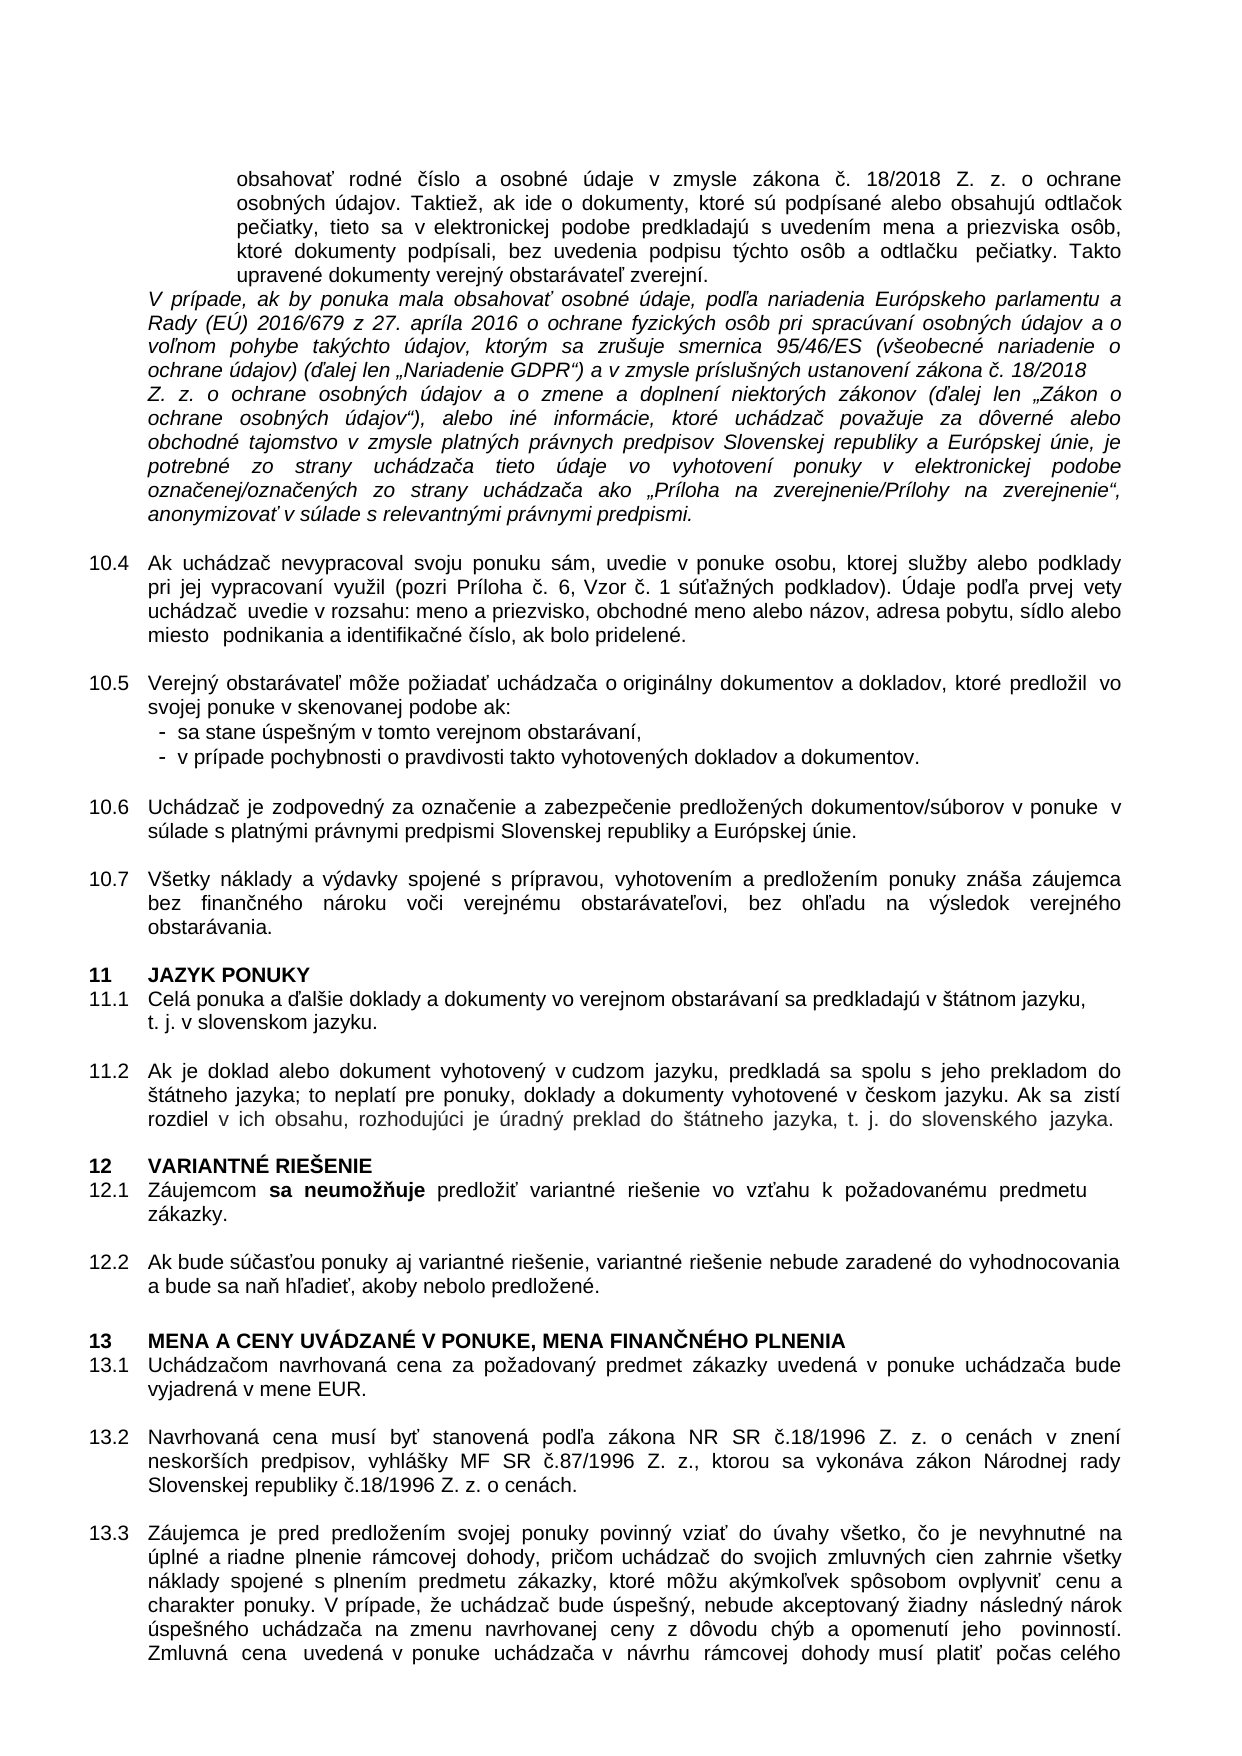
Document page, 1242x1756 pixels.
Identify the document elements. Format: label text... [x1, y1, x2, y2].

list Uchádzač je zodpovedný za označenie a zabezpečenie predložených dokumentov/súborov v ponuke v súlade s platnými právnymi predpismi Slovenskej republiky a Európskej únie. [89, 795, 1122, 843]
list VARIANTNÉ RIEŠENIE [89, 1154, 1135, 1178]
list Navrhovaná cena musí byť stanovená podľa zákona NR SR č.18/1996 Z. z. o cenách v znení neskorších predpisov, vyhlášky MF SR č.87/1996 Z. z., ktorou sa vykonáva zákon Národnej rady Slovenskej republiky č.18/1996 Z. z. o cenách. [89, 1425, 1121, 1497]
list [89, 1521, 1122, 1664]
list Celá ponuka a ďalšie doklady a dokumenty vo verejnom obstarávaní sa predkladajú v štátnom jazyku, [89, 987, 1135, 1011]
text 13 MENA A CENY UVÁDZANÉ V PONUKE, MENA FINANČNÉHO PLNENIA [89, 1329, 1135, 1353]
list sa stane úspešným v tomto verejnom obstarávaní, [159, 719, 1135, 744]
text V prípade, ak by ponuka mala obsahovať osobné údaje, podľa nariadenia Európskeho parlamentu a Rady (EÚ) 2016/679 z 27. apríla 2016 o ochrane fyzických osôb pri spracúvaní osobných údajov a o voľnom pohybe takýchto údajov, ktorým sa zrušuje smernica 95/46/ES (všeobecné nariadenie o ochrane údajov) (ďalej len „Nariadenie GDPR“) a v zmysle príslušných ustanovení zákona č. 18/2018 [148, 286, 1121, 382]
text t. j. v slovenskom jazyku. [148, 1011, 1135, 1034]
list Verejný obstarávateľ môže požiadať uchádzača o originálny dokumentov a dokladov, ktoré predložil vo svojej ponuke v skenovanej podobe ak: [89, 671, 1121, 719]
list Ak je doklad alebo dokument vyhotovený v cudzom jazyku, predkladá sa spolu s jeho prekladom do štátneho jazyka; to neplatí pre ponuky, doklady a dokumenty vyhotovené v českom jazyku. Ak sa zistí rozdiel v ich obsahu, rozhodujúci je úradný preklad do štátneho jazyka, t. j. do slovenského jazyka. [89, 1058, 1121, 1130]
text 11 JAZYK PONUKY [89, 963, 1135, 987]
list Ak bude súčasťou ponuky aj variantné riešenie, variantné riešenie nebude zaradené do vyhodnocovania a bude sa naň hľadieť, akoby nebolo predložené. [89, 1250, 1120, 1298]
list Ak uchádzač nevypracoval svoju ponuku sám, uvedie v ponuke osobu, ktorej služby alebo podklady pri jej vypracovaní využil (pozri Príloha č. 6, Vzor č. 1 súťažných podkladov). Údaje podľa prvej vety uchádzač uvedie v rozsahu: meno a priezvisko, obchodné meno alebo názov, adresa pobytu, sídlo alebo miesto podnikania a identifikačné číslo, ak bolo pridelené. [89, 551, 1122, 647]
list Uchádzačom navrhovaná cena za požadovaný predmet zákazky uvedená v ponuke uchádzača bude vyjadrená v mene EUR. [89, 1353, 1121, 1401]
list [148, 167, 1122, 286]
list Záujemcom sa neumožňuje predložiť variantné riešenie vo vzťahu k požadovanému predmetu zákazky. [89, 1178, 1120, 1226]
text Z. z. o ochrane osobných údajov a o zmene a doplnení niektorých zákonov (ďalej len „Zákon o ochrane osobných údajov“), alebo iné informácie, ktoré uchádzač považuje za dôverné alebo obchodné tajomstvo v zmysle platných právnych predpisov Slovenskej republiky a Európskej únie, je potrebné zo strany uchádzača tieto údaje vo vyhotovení ponuky v elektronickej podobe označenej/označených zo strany uchádzača ako „Príloha na zverejnenie/Prílohy na zverejnenie“, anonymizovať v súlade s relevantnými právnymi predpismi. [148, 382, 1122, 526]
list v prípade pochybnosti o pravdivosti takto vyhotovených dokladov a dokumentov. [159, 744, 1135, 770]
list Všetky náklady a výdavky spojené s prípravou, vyhotovením a predložením ponuky znáša záujemca bez finančného nároku voči verejnému obstarávateľovi, bez ohľadu na výsledok verejného obstarávania. [89, 867, 1122, 939]
